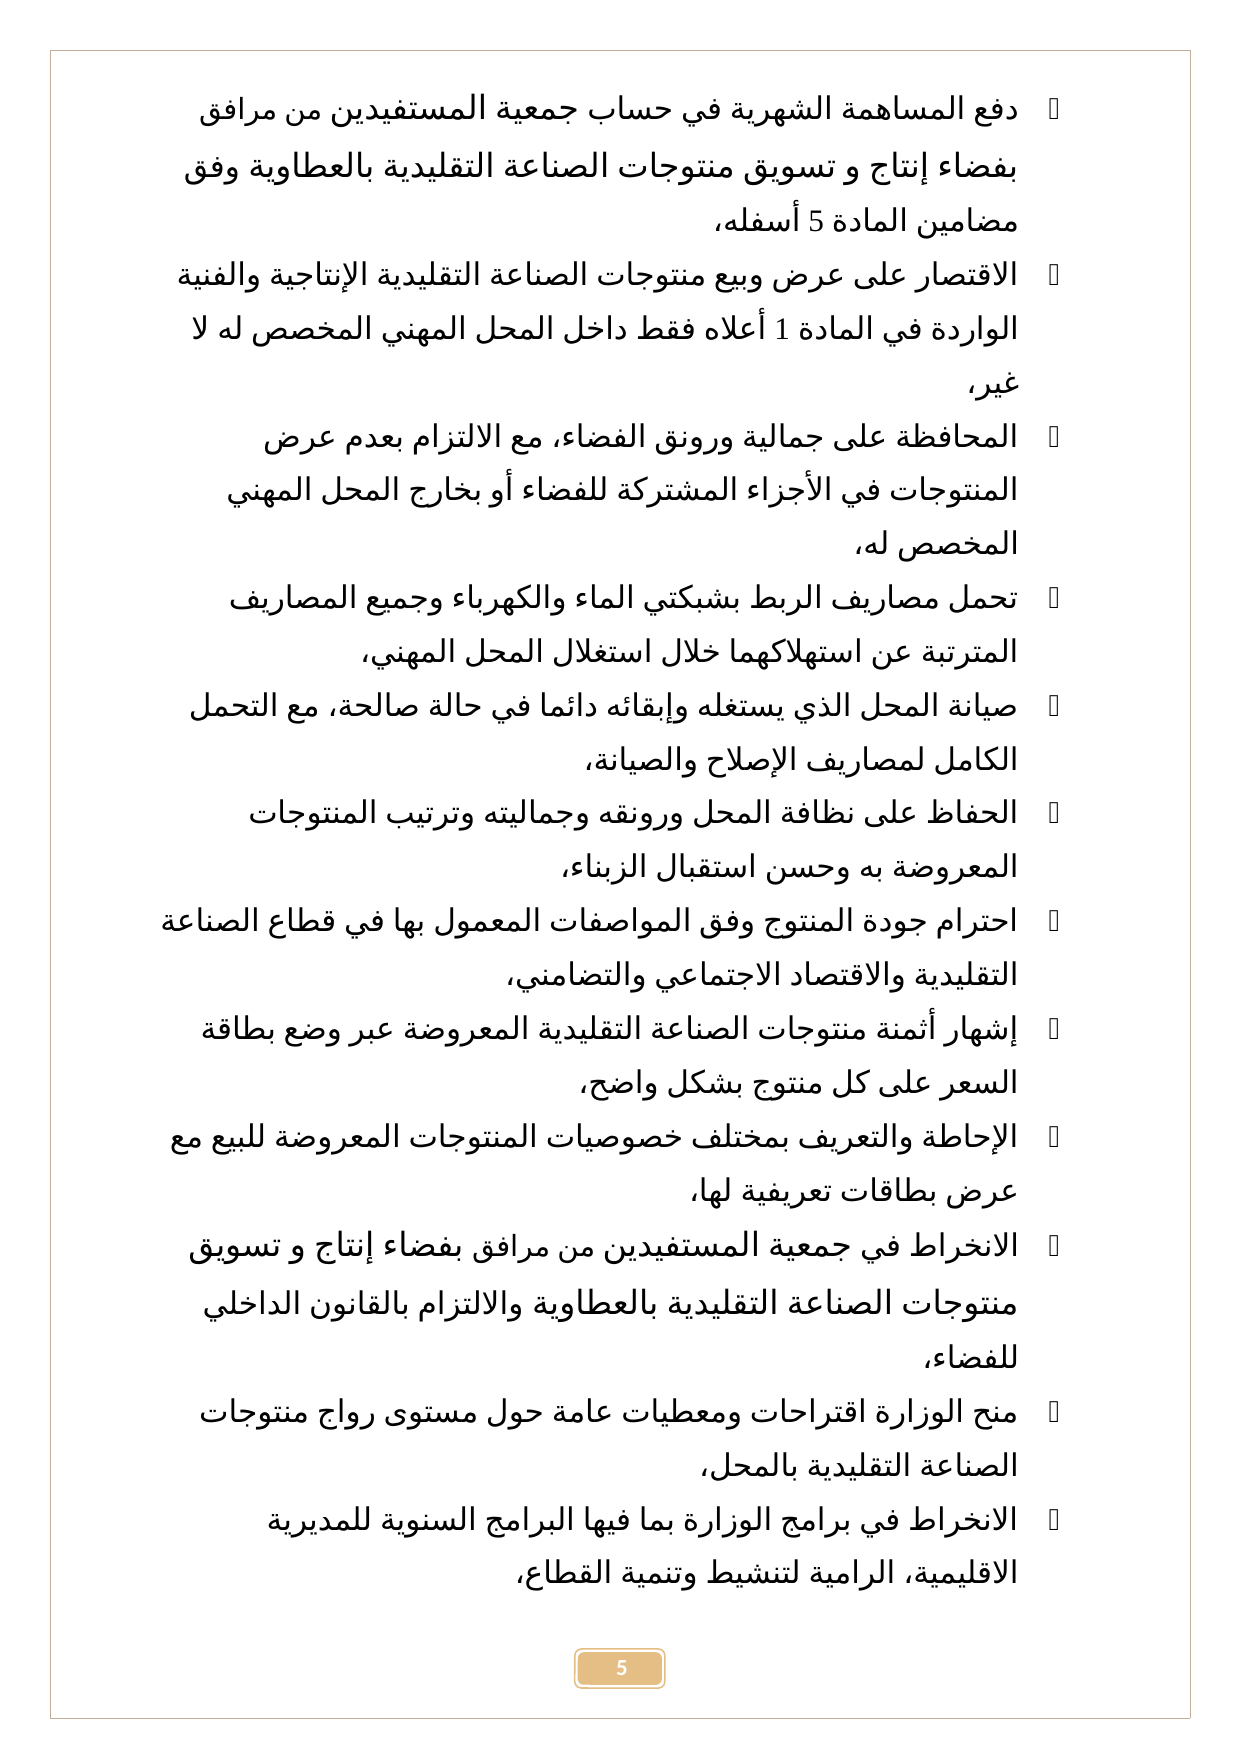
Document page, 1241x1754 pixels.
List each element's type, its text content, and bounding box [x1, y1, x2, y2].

list الحفاظ على نظافة المحل ورونقه وجماليته وترتيب المنتوجات المعروضة به وحسن استقبال الزبناء، [148, 795, 1048, 884]
list صيانة المحل الذي يستغله وإبقائه دائما في حالة صالحة، مع التحمل الكامل لمصاريف الإصلاح والصيانة، [148, 687, 1048, 777]
list احترام جودة المنتوج وفق المواصفات المعمول بها في قطاع الصناعة التقليدية والاقتصاد الاجتماعي والتضامني، [148, 902, 1048, 992]
list الاقتصار على عرض وبيع منتوجات الصناعة التقليدية الإنتاجية والفنية الواردة في المادة 1 أعلاه فقط داخل المحل المهني المخصص له لا غير، [148, 256, 1048, 400]
list المحافظة على جمالية ورونق الفضاء، مع الالتزام بعدم عرض المنتوجات في الأجزاء المشتركة للفضاء أو بخارج المحل المهني المخصص له، [148, 418, 1048, 561]
list الانخراط في برامج الوزارة بما فيها البرامج السنوية للمديرية الاقليمية، الرامية لتنشيط وتنمية القطاع، [148, 1501, 1048, 1591]
list إشهار أثمنة منتوجات الصناعة التقليدية المعروضة عبر وضع بطاقة السعر على كل منتوج بشكل واضح، [148, 1010, 1048, 1100]
list الانخراط في جمعية المستفيدين من مرافق بفضاء إنتاج و تسويق منتوجات الصناعة التقليدية بالعطاوية والالتزام بالقانون الداخلي للفضاء، [148, 1226, 1048, 1375]
list دفع المساهمة الشهرية في حساب جمعية المستفيدين من مرافق بفضاء إنتاج و تسويق منتوجات الصناعة التقليدية بالعطاوية وفق مضامين المادة 5 أسفله، [148, 89, 1048, 238]
list تحمل مصاريف الربط بشبكتي الماء والكهرباء وجميع المصاريف المترتبة عن استهلاكهما خلال استغلال المحل المهني، [148, 579, 1048, 669]
list منح الوزارة اقتراحات ومعطيات عامة حول مستوى رواج منتوجات الصناعة التقليدية بالمحل، [148, 1393, 1048, 1483]
list الإحاطة والتعريف بمختلف خصوصيات المنتوجات المعروضة للبيع مع عرض بطاقات تعريفية لها، [148, 1118, 1048, 1208]
